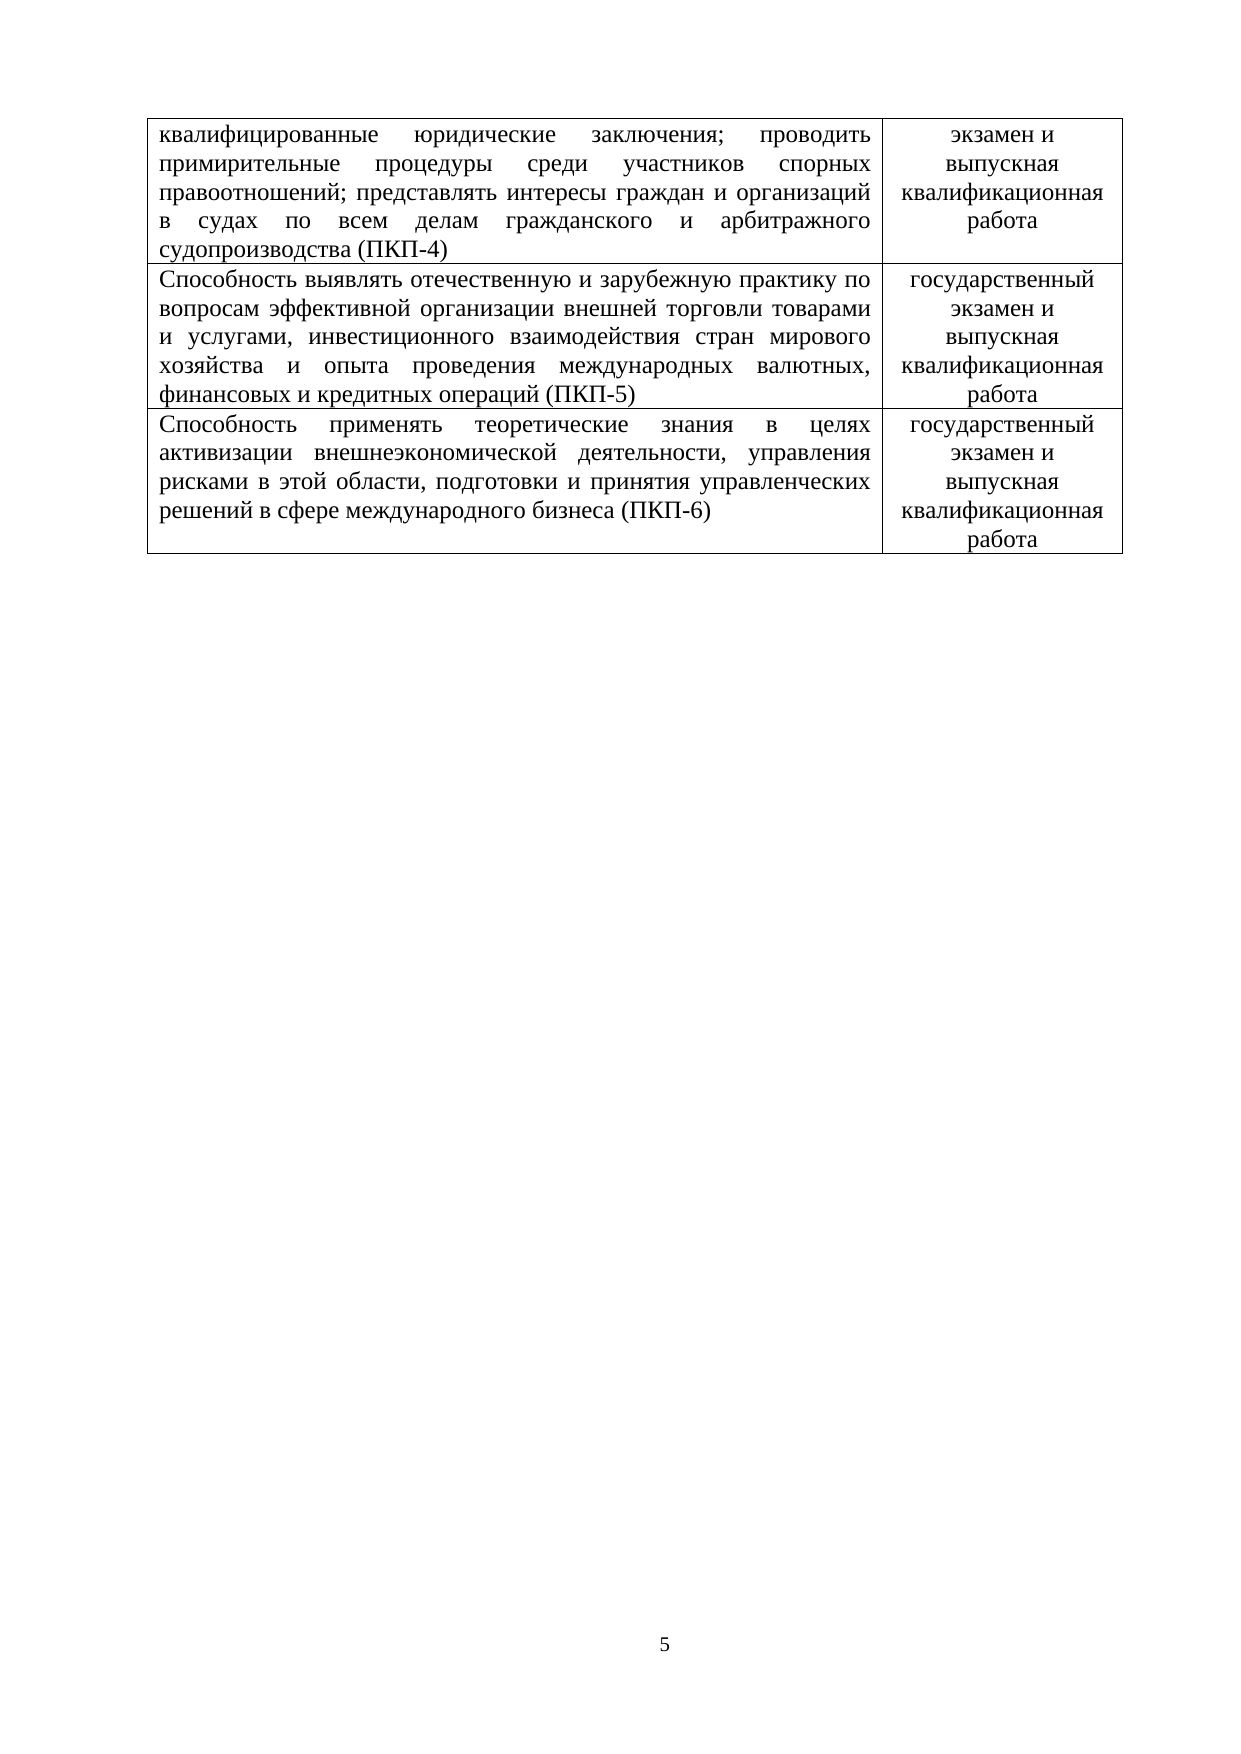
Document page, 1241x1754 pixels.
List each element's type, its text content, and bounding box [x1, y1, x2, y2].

table_cell государственный экзамен и выпускная квалификационная работа [883, 409, 1122, 552]
table_cell Способность применять теоретические знания в целях активизации внешнеэкономической деятельности, управления рисками в этой области, подготовки и принятия управленческих решений в сфере международного бизнеса (ПКП-6) [148, 409, 882, 552]
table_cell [883, 119, 1122, 263]
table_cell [148, 119, 882, 263]
table_cell Способность выявлять отечественную и зарубежную практику по вопросам эффективной организации внешней торговли товарами и услугами, инвестиционного взаимодействия стран мирового хозяйства и опыта проведения международных валютных, финансовых и кредитных операций (ПКП-5) [148, 264, 882, 408]
table_cell государственный экзамен и выпускная квалификационная работа [883, 264, 1122, 408]
